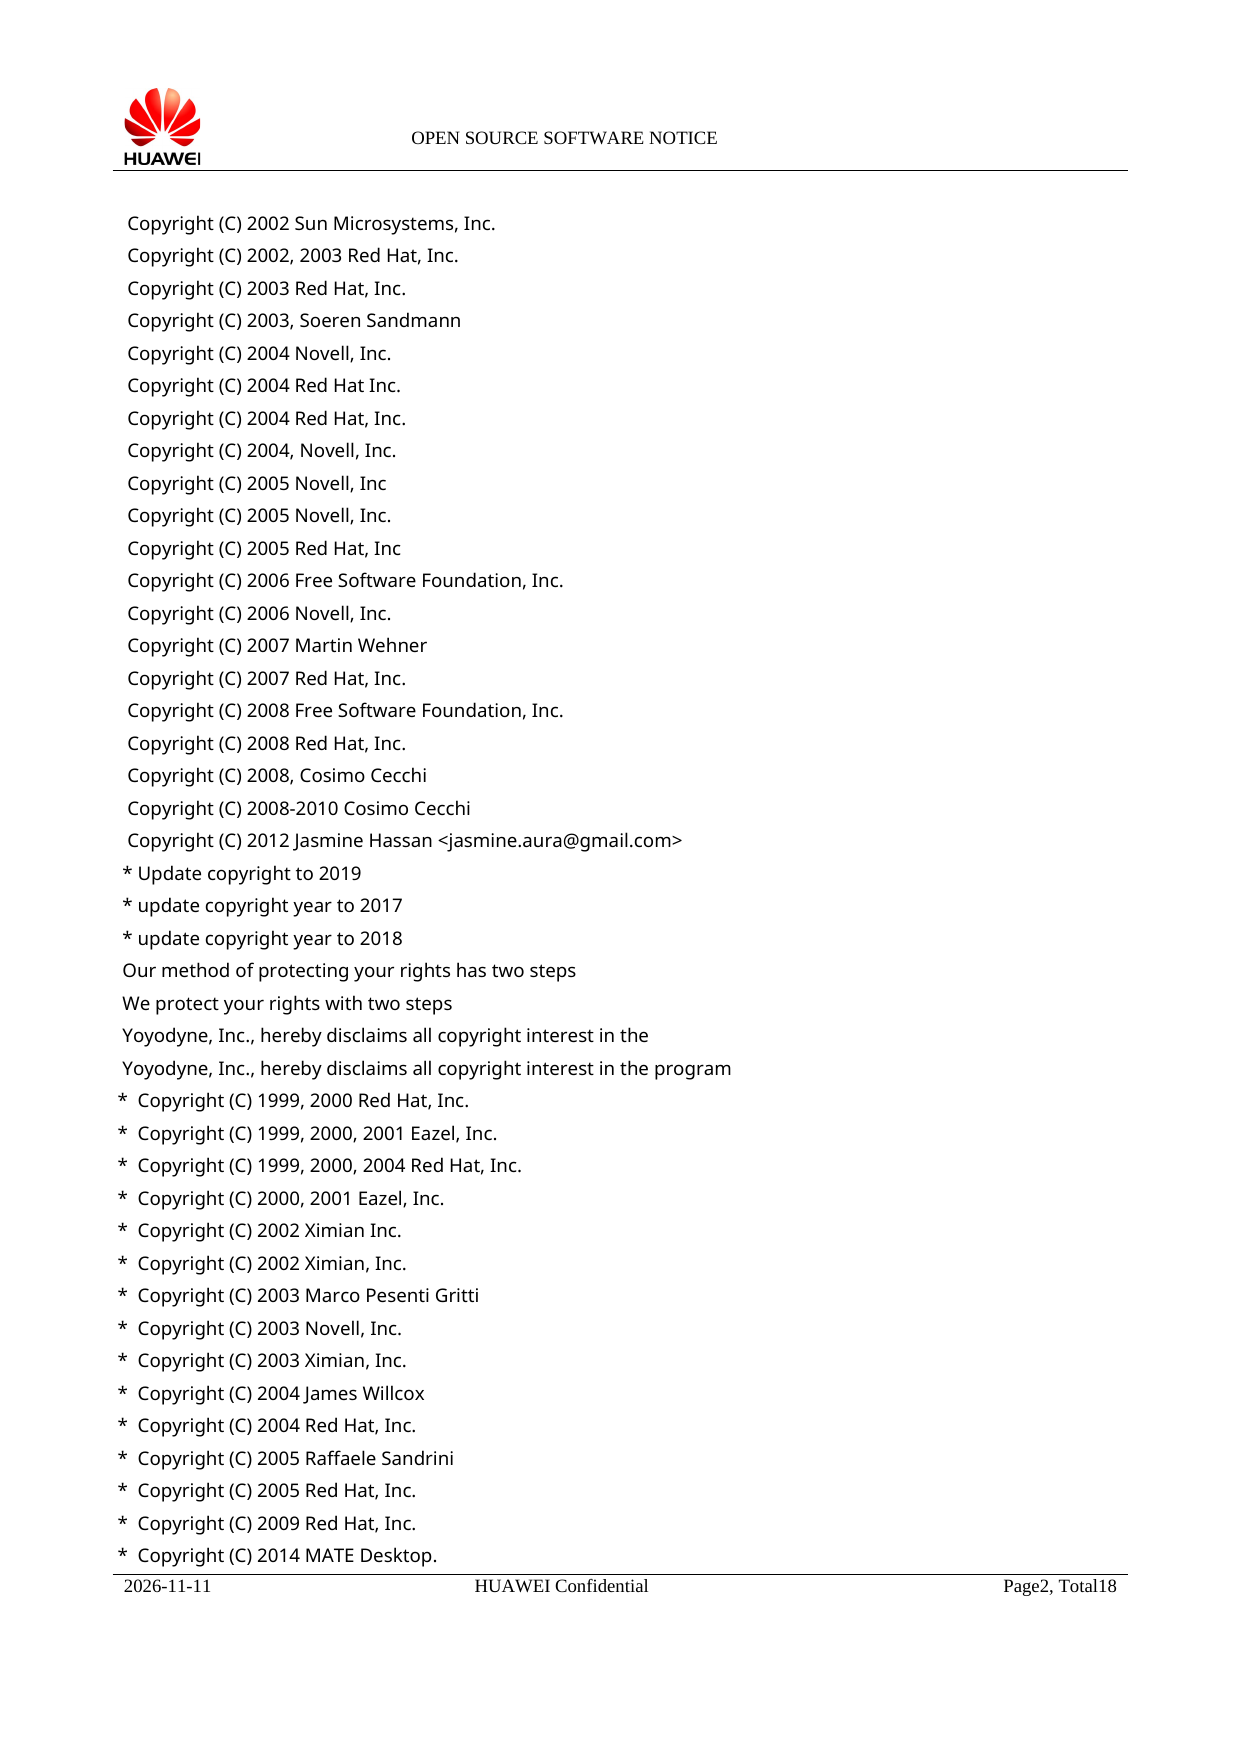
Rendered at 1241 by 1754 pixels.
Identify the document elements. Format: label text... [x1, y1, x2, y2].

text * update copyright year to 2017 [112, 889, 1128, 921]
text * update copyright year to 2018 [112, 921, 1128, 954]
text * Copyright (C) 1999, 2000 Red Hat, Inc. [112, 1084, 1128, 1116]
text Yoyodyne, Inc., hereby disclaims all copyright interest in the program [112, 1051, 1128, 1084]
text Copyright (C) 2008, Cosimo Cecchi [112, 759, 1128, 791]
text * Copyright (C) 1999, 2000, 2001 Eazel, Inc. [112, 1116, 1128, 1149]
text * Copyright (C) 2003 Ximian, Inc. [112, 1344, 1128, 1376]
text Copyright (C) 2003 Red Hat, Inc. [112, 271, 1128, 304]
text Copyright (C) 2006 Free Software Foundation, Inc. [112, 564, 1128, 596]
text Copyright (C) 2008-2010 Cosimo Cecchi [112, 791, 1128, 824]
text Copyright (C) 2008 Free Software Foundation, Inc. [112, 694, 1128, 726]
text * Copyright (C) 2005 Red Hat, Inc. [112, 1474, 1128, 1506]
text Copyright (C) 2005 Novell, Inc [112, 466, 1128, 499]
text * Copyright (C) 2005 Raffaele Sandrini [112, 1441, 1128, 1474]
text * Copyright (C) 2000, 2001 Eazel, Inc. [112, 1181, 1128, 1214]
text * Update copyright to 2019 [112, 856, 1128, 889]
text Copyright (C) 2002, 2003 Red Hat, Inc. [112, 239, 1128, 271]
text * Copyright (C) 2014 MATE Desktop. [112, 1539, 1128, 1571]
text Copyright (C) 2005 Red Hat, Inc [112, 531, 1128, 564]
text * Copyright (C) 2003 Marco Pesenti Gritti [112, 1279, 1128, 1311]
text * Copyright (C) 1999, 2000, 2004 Red Hat, Inc. [112, 1149, 1128, 1181]
text * Copyright (C) 2003 Novell, Inc. [112, 1311, 1128, 1344]
text Our method of protecting your rights has two steps [112, 954, 1128, 986]
text Yoyodyne, Inc., hereby disclaims all copyright interest in the [112, 1019, 1128, 1051]
text * Copyright (C) 2002 Ximian, Inc. [112, 1246, 1128, 1279]
text * Copyright (C) 2004 James Willcox [112, 1376, 1128, 1409]
text Copyright (C) 2006 Novell, Inc. [112, 596, 1128, 629]
text Copyright (C) 2003, Soeren Sandmann [112, 304, 1128, 336]
picture [124, 88, 201, 165]
text Copyright (C) 2004 Red Hat, Inc. [112, 401, 1128, 434]
text Copyright (C) 2007 Red Hat, Inc. [112, 661, 1128, 694]
text Copyright (C) 2004 Red Hat Inc. [112, 369, 1128, 401]
text Copyright (C) 2012 Jasmine Hassan <jasmine.aura@gmail.com> [112, 824, 1128, 856]
text Copyright (C) 2005 Novell, Inc. [112, 499, 1128, 531]
text Copyright (C) 2004, Novell, Inc. [112, 434, 1128, 466]
text Copyright (C) 2007 Martin Wehner [112, 629, 1128, 661]
text We protect your rights with two steps [112, 986, 1128, 1019]
text * Copyright (C) 2002 Ximian Inc. [112, 1214, 1128, 1246]
text * Copyright (C) 2009 Red Hat, Inc. [112, 1506, 1128, 1539]
text Copyright (C) 2004 Novell, Inc. [112, 336, 1128, 369]
text Copyright (C) 2002 Sun Microsystems, Inc. [112, 206, 1128, 239]
text * Copyright (C) 2004 Red Hat, Inc. [112, 1409, 1128, 1441]
text Copyright (C) 2008 Red Hat, Inc. [112, 726, 1128, 759]
